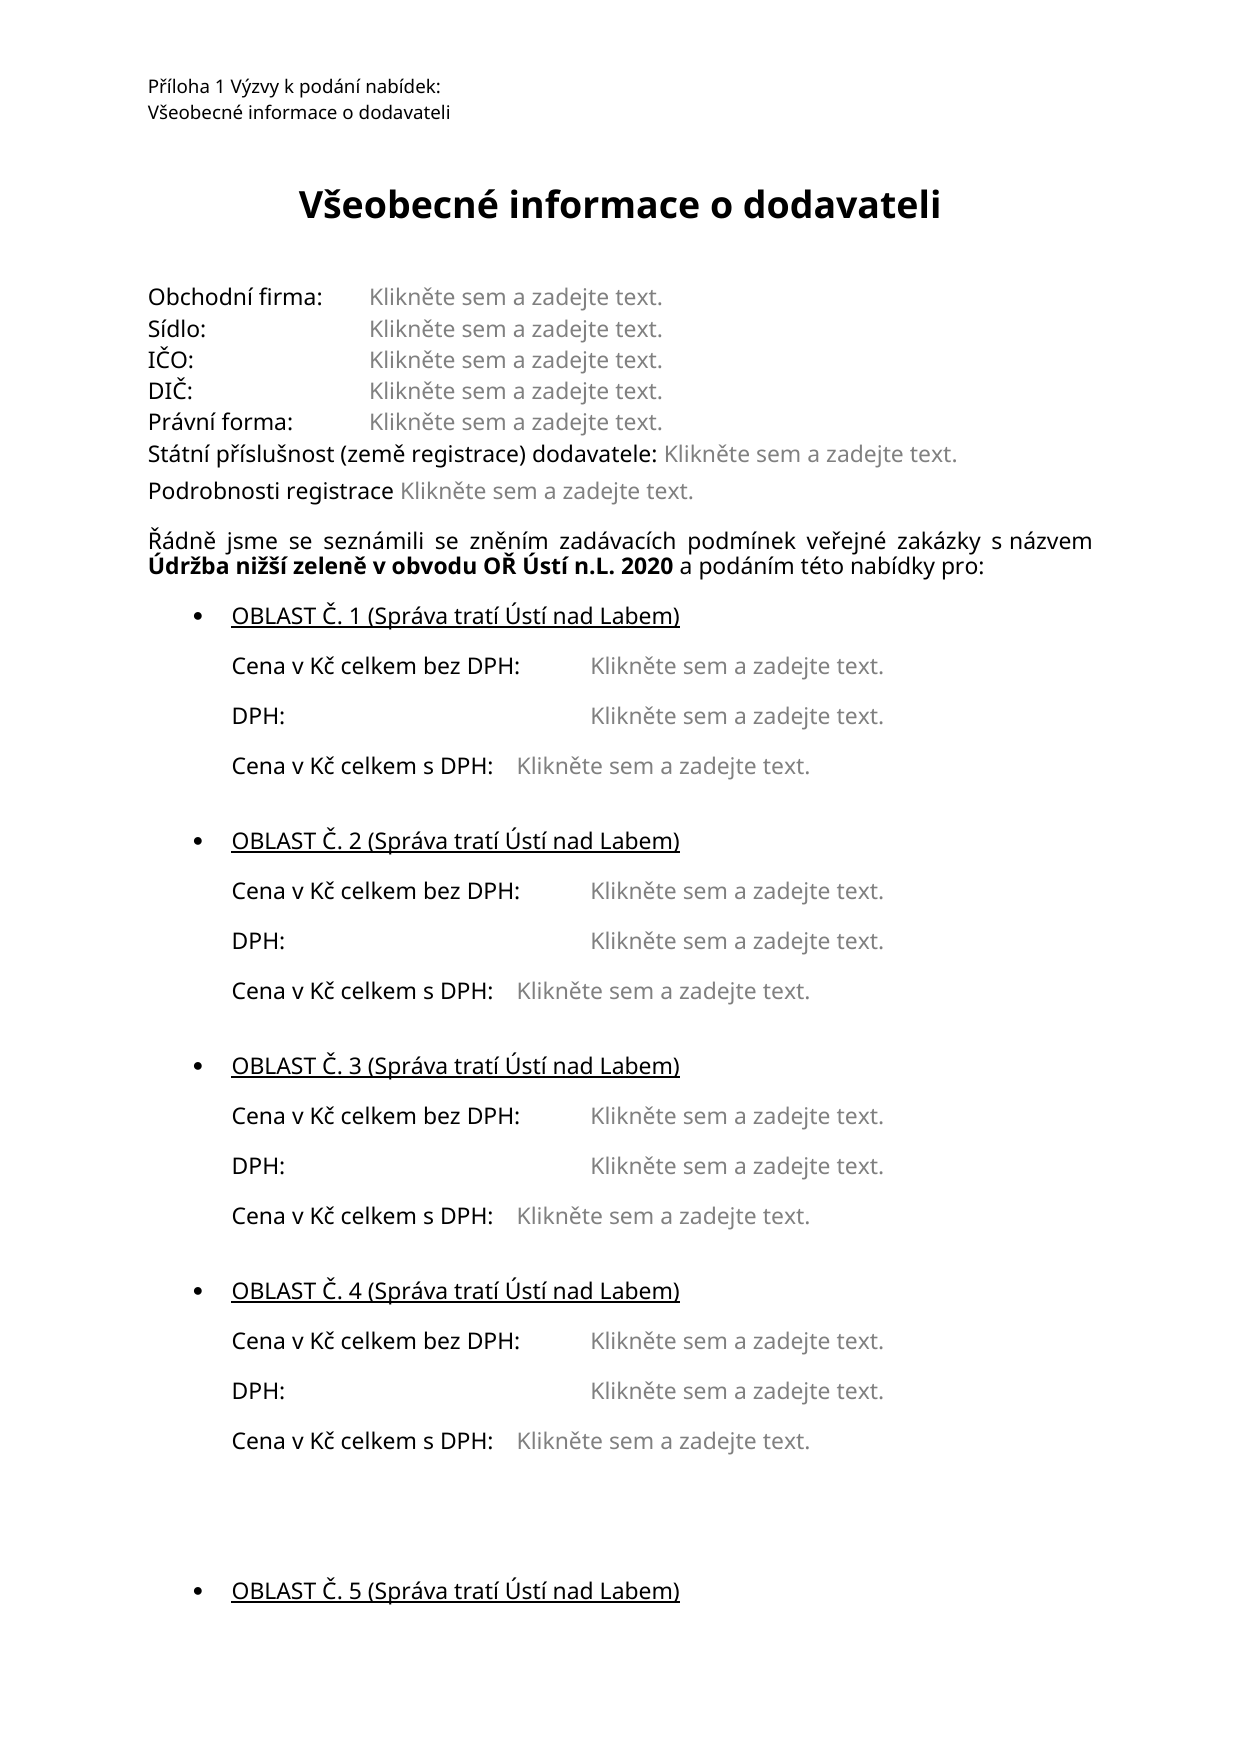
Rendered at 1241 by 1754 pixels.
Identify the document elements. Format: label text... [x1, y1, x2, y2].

list OBLAST Č. 2 (Správa tratí Ústí nad Labem) [194, 829, 1093, 854]
text Cena v Kč celkem bez DPH: [231, 879, 1093, 904]
text IČO: [148, 348, 1093, 373]
text DPH: [231, 1154, 1093, 1179]
list OBLAST Č. 1 (Správa tratí Ústí nad Labem) [194, 604, 1093, 629]
text Státní příslušnost (země registrace) dodavatele: [148, 442, 1093, 467]
text DPH: [231, 704, 1093, 729]
text Cena v Kč celkem s DPH: [231, 1429, 1093, 1454]
text Cena v Kč celkem s DPH: [231, 754, 1093, 779]
text Cena v Kč celkem bez DPH: [231, 1329, 1093, 1354]
text Podrobnosti registrace [148, 479, 1093, 504]
text DIČ: [148, 379, 1093, 404]
text Cena v Kč celkem s DPH: [231, 1204, 1093, 1229]
text Cena v Kč celkem s DPH: [231, 979, 1093, 1004]
list OBLAST Č. 4 (Správa tratí Ústí nad Labem) [194, 1279, 1093, 1304]
text Sídlo: [148, 317, 1093, 342]
text Cena v Kč celkem bez DPH: [231, 654, 1093, 679]
text Cena v Kč celkem bez DPH: [231, 1104, 1093, 1129]
text Právní forma: [148, 411, 1093, 436]
list OBLAST Č. 5 (Správa tratí Ústí nad Labem) [194, 1579, 1093, 1604]
text DPH: [231, 1379, 1093, 1404]
list OBLAST Č. 3 (Správa tratí Ústí nad Labem) [194, 1054, 1093, 1079]
text Obchodní firma: [148, 286, 1093, 311]
text DPH: [231, 929, 1093, 954]
text Řádně jsme se seznámili se zněním zadávacích podmínek veřejné zakázky s názvem Údržba nižší zeleně v obvodu OŘ Ústí n.L. 2020 a podáním této nabídky pro: [148, 529, 1093, 579]
title Všeobecné informace o dodavateli [148, 178, 1093, 229]
